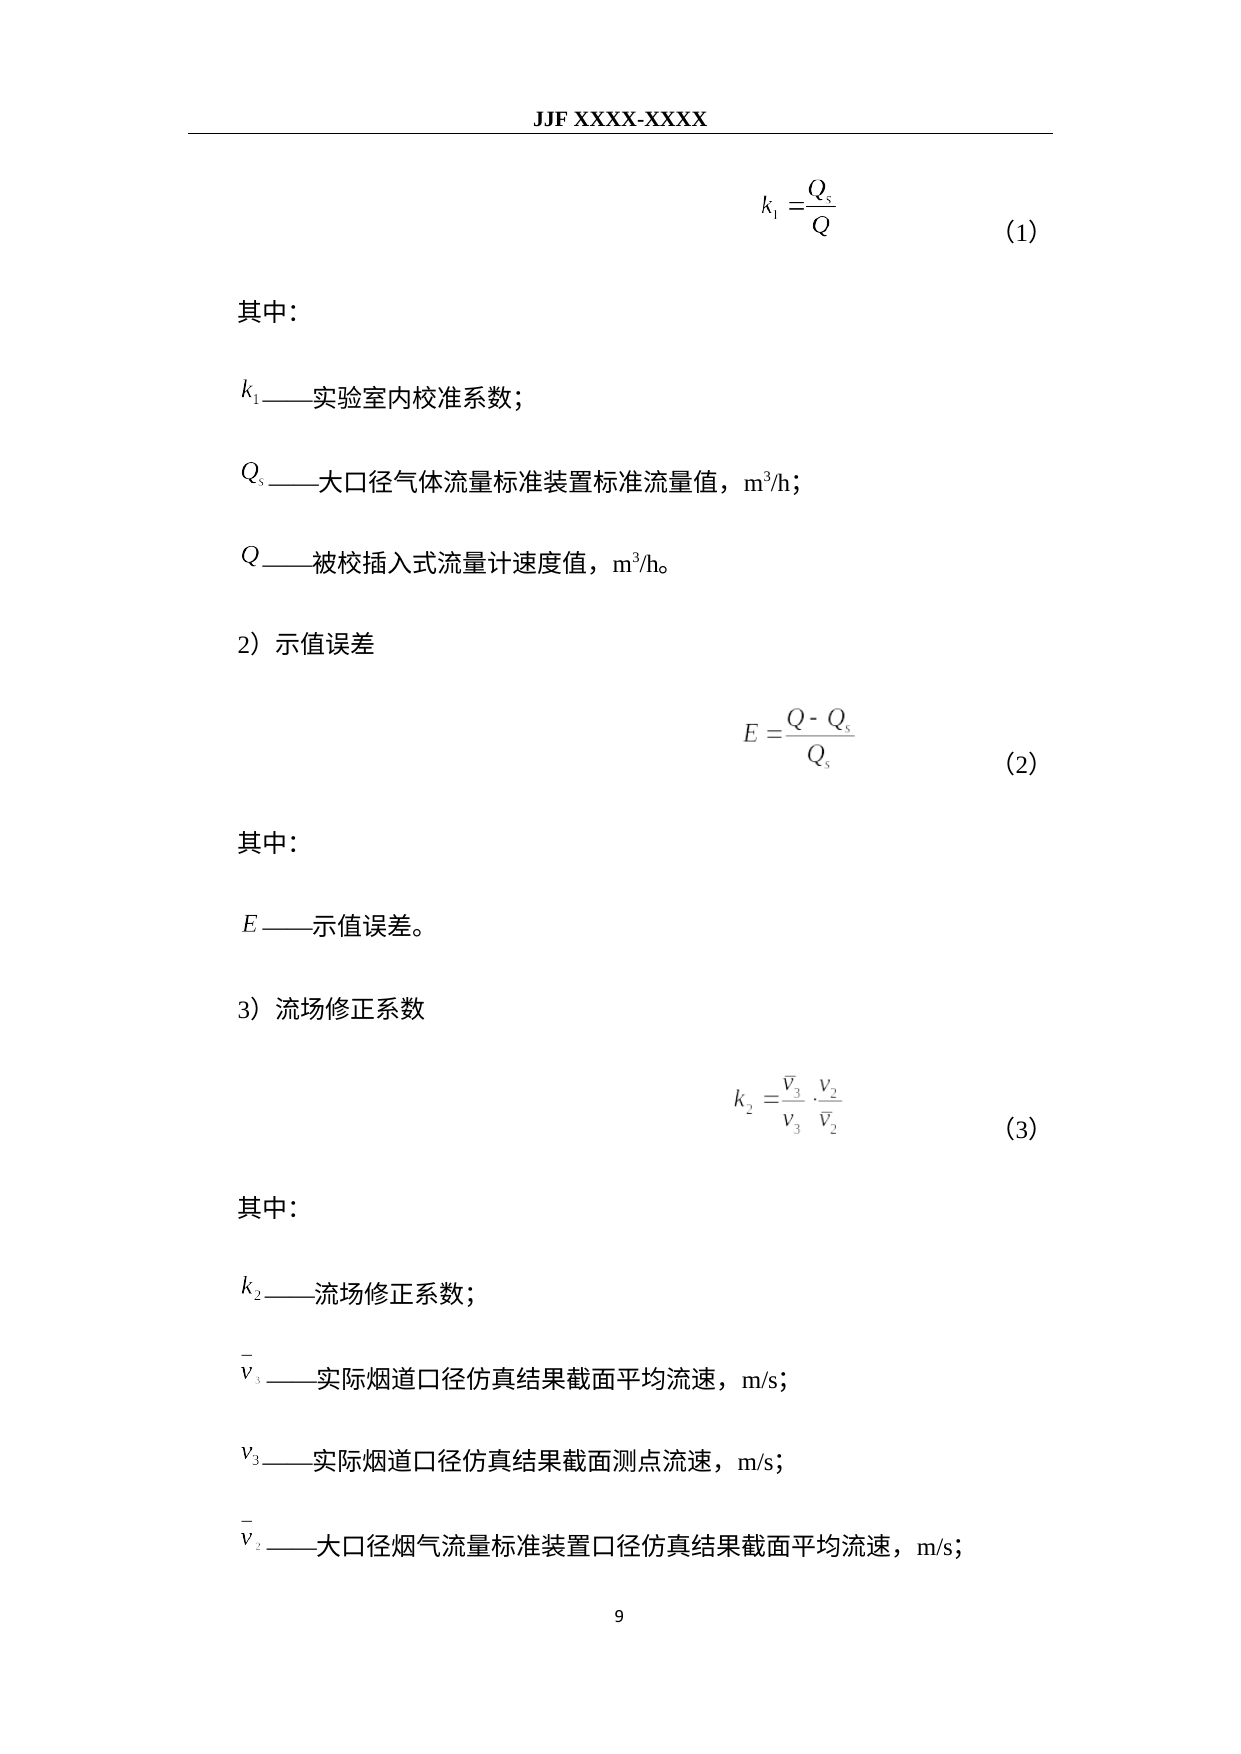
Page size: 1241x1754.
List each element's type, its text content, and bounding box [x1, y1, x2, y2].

list （2） [187, 693, 1053, 791]
list 其中： [187, 1174, 1053, 1239]
list （1） [187, 162, 1053, 259]
list ——实际烟道口径仿真结果截面平均流速，m/s； [187, 1340, 1053, 1405]
list 3）流场修正系数 [187, 975, 1053, 1040]
list 其中： [187, 278, 1053, 343]
list （3） [187, 1058, 1053, 1156]
list ——大口径气体流量标准装置标准流量值，m3/h； [187, 444, 1053, 509]
list ——流场修正系数； [187, 1257, 1053, 1322]
list 其中： [187, 809, 1053, 874]
list 2）示值误差 [187, 610, 1053, 675]
list ——大口径烟气流量标准装置口径仿真结果截面平均流速，m/s； [187, 1506, 1053, 1571]
list ——实验室内校准系数； [187, 361, 1053, 426]
list ——示值误差。 [187, 892, 1053, 957]
list ——实际烟道口径仿真结果截面测点流速，m/s； [187, 1423, 1053, 1488]
list ——被校插入式流量计速度值，m3/h。 [187, 527, 1053, 592]
